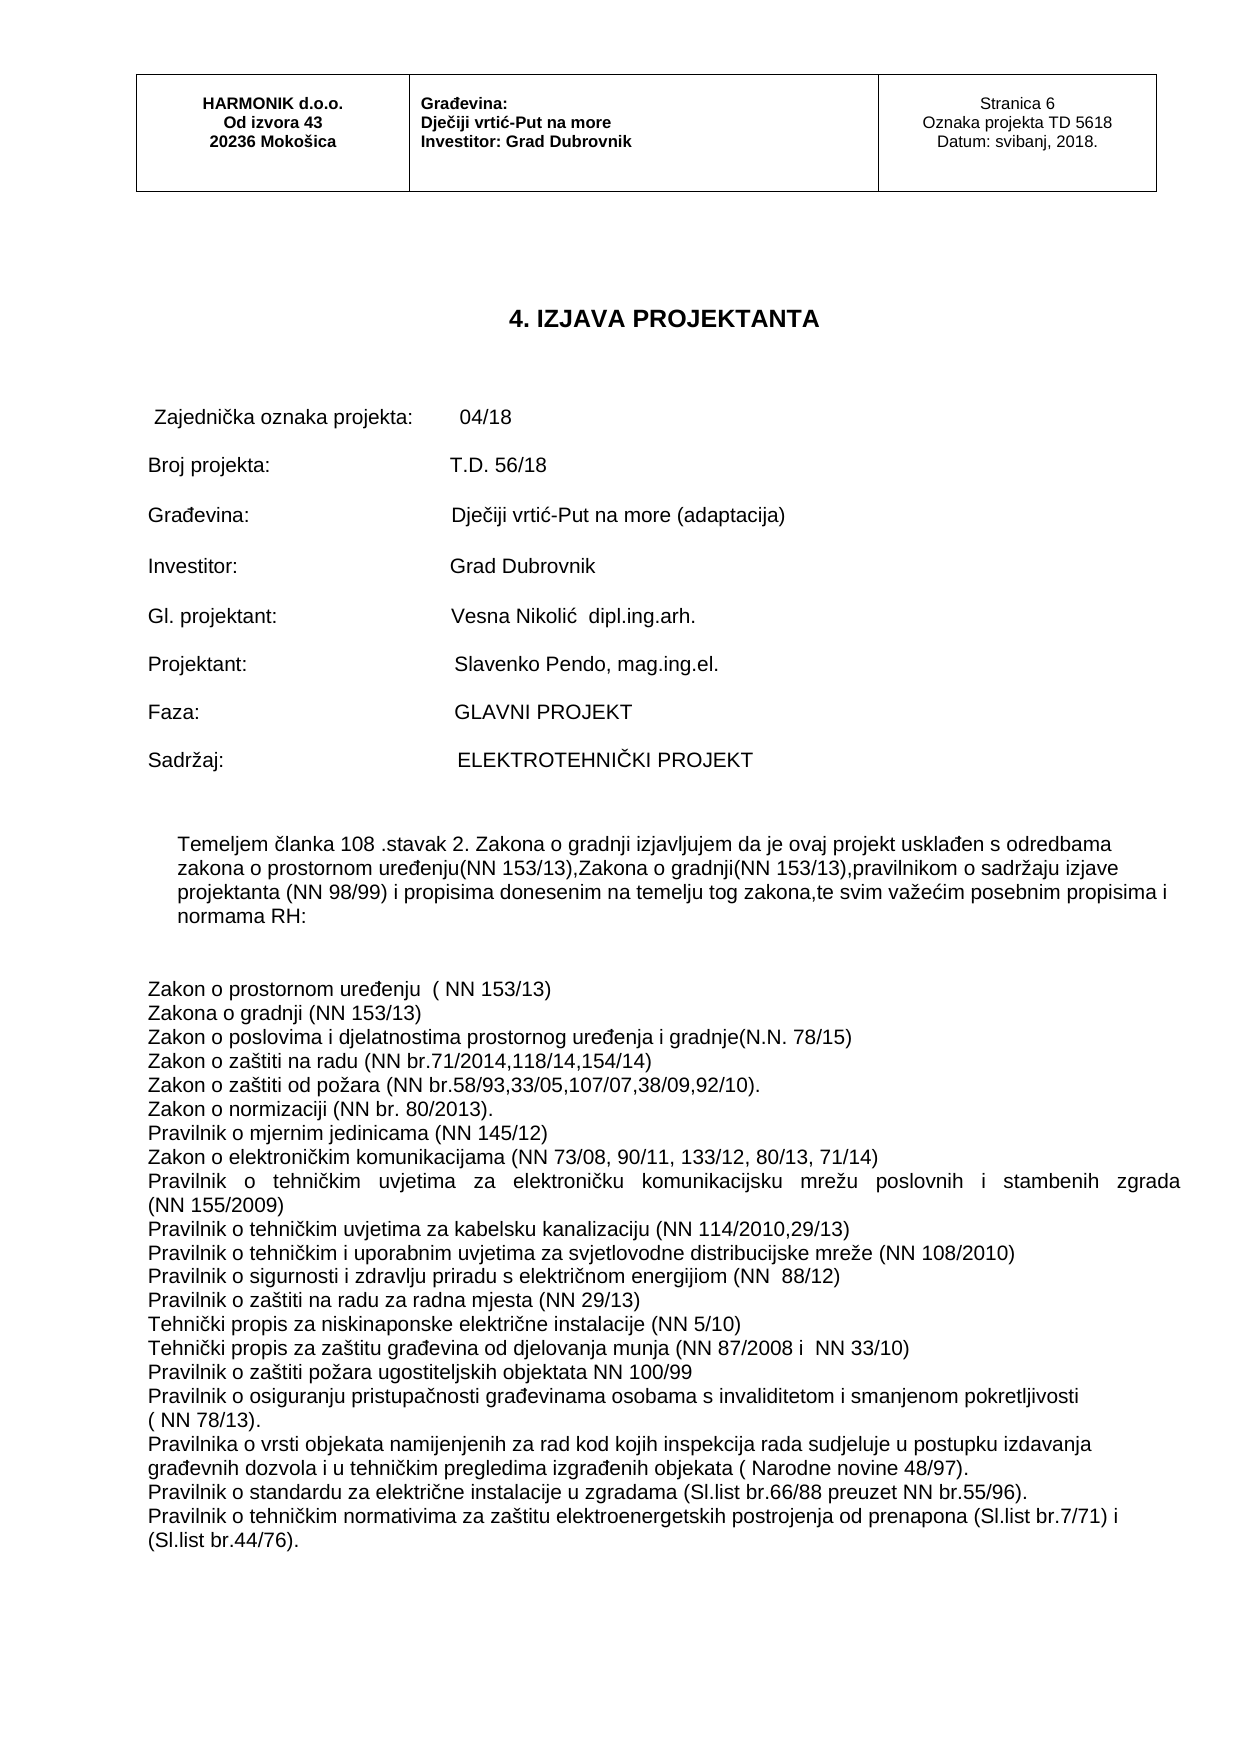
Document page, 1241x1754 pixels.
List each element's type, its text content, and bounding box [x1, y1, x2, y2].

text Temeljem članka 108 .stavak 2. Zakona o gradnji izjavljujem da je ovaj projekt usklađen s odredbama zakona o prostornom uređenju(NN 153/13),Zakona o gradnji(NN 153/13),pravilnikom o sadržaju izjave projektanta (NN 98/99) i propisima donesenim na temelju tog zakona,te svim važećim posebnim propisima i normama RH: [177, 832, 1181, 928]
text Tehnički propis za niskinaponske električne instalacije (NN 5/10) [148, 1312, 1181, 1336]
text Zakona o gradnji (NN 153/13) [148, 1001, 1181, 1025]
text Pravilnik o standardu za električne instalacije u zgradama (Sl.list br.66/88 preuzet NN br.55/96). [148, 1480, 1181, 1504]
text Tehnički propis za zaštitu građevina od djelovanja munja (NN 87/2008 i NN 33/10) [148, 1336, 1181, 1360]
text Projektant: Slavenko Pendo, mag.ing.el. [148, 652, 1181, 676]
text Zakon o elektroničkim komunikacijama (NN 73/08, 90/11, 133/12, 80/13, 71/14) [148, 1144, 1181, 1168]
text Zajednička oznaka projekta: 04/18 [148, 405, 1181, 429]
text Faza: GLAVNI PROJEKT [148, 700, 1181, 724]
text Zakon o zaštiti od požara (NN br.58/93,33/05,107/07,38/09,92/10). [148, 1073, 1181, 1097]
text Zakon o prostornom uređenju ( NN 153/13) [148, 977, 1181, 1001]
text Zakon o zaštiti na radu (NN br.71/2014,118/14,154/14) [148, 1049, 1181, 1073]
text Pravilnik o zaštiti na radu za radna mjesta (NN 29/13) [148, 1288, 1181, 1312]
text Pravilnik o sigurnosti i zdravlju priradu s električnom energijiom (NN 88/12) [148, 1264, 1181, 1288]
text 4. IZJAVA PROJEKTANTA [148, 304, 1181, 333]
text Pravilnik o tehničkim normativima za zaštitu elektroenergetskih postrojenja od prenapona (Sl.list br.7/71) i (Sl.list br.44/76). [148, 1504, 1181, 1552]
text Broj projekta: T.D. 56/18 [148, 453, 1181, 477]
text Pravilnik o tehničkim uvjetima za kabelsku kanalizaciju (NN 114/2010,29/13) [148, 1216, 1181, 1240]
text Sadržaj: ELEKTROTEHNIČKI PROJEKT [148, 748, 1181, 772]
text Pravilnika o vrsti objekata namijenjenih za rad kod kojih inspekcija rada sudjeluje u postupku izdavanja građevnih dozvola i u tehničkim pregledima izgrađenih objekata ( Narodne novine 48/97). [148, 1432, 1181, 1480]
text Pravilnik o zaštiti požara ugostiteljskih objektata NN 100/99 [148, 1360, 1181, 1384]
text Pravilnik o osiguranju pristupačnosti građevinama osobama s invaliditetom i smanjenom pokretljivosti [148, 1384, 1181, 1408]
text Pravilnik o tehničkim i uporabnim uvjetima za svjetlovodne distribucijske mreže (NN 108/2010) [148, 1240, 1181, 1264]
text ( NN 78/13). [148, 1408, 1181, 1432]
text Pravilnik o mjernim jedinicama (NN 145/12) [148, 1121, 1181, 1144]
text Investitor: Grad Dubrovnik [148, 554, 1181, 578]
text Građevina: Dječiji vrtić-Put na more (adaptacija) [148, 503, 1181, 527]
text Zakon o normizaciji (NN br. 80/2013). [148, 1097, 1181, 1121]
text Zakon o poslovima i djelatnostima prostornog uređenja i gradnje(N.N. 78/15) [148, 1025, 1181, 1049]
text Pravilnik o tehničkim uvjetima za elektroničku komunikacijsku mrežu poslovnih i stambenih zgrada (NN 155/2009) [148, 1168, 1181, 1216]
text Gl. projektant: Vesna Nikolić dipl.ing.arh. [148, 604, 1181, 628]
